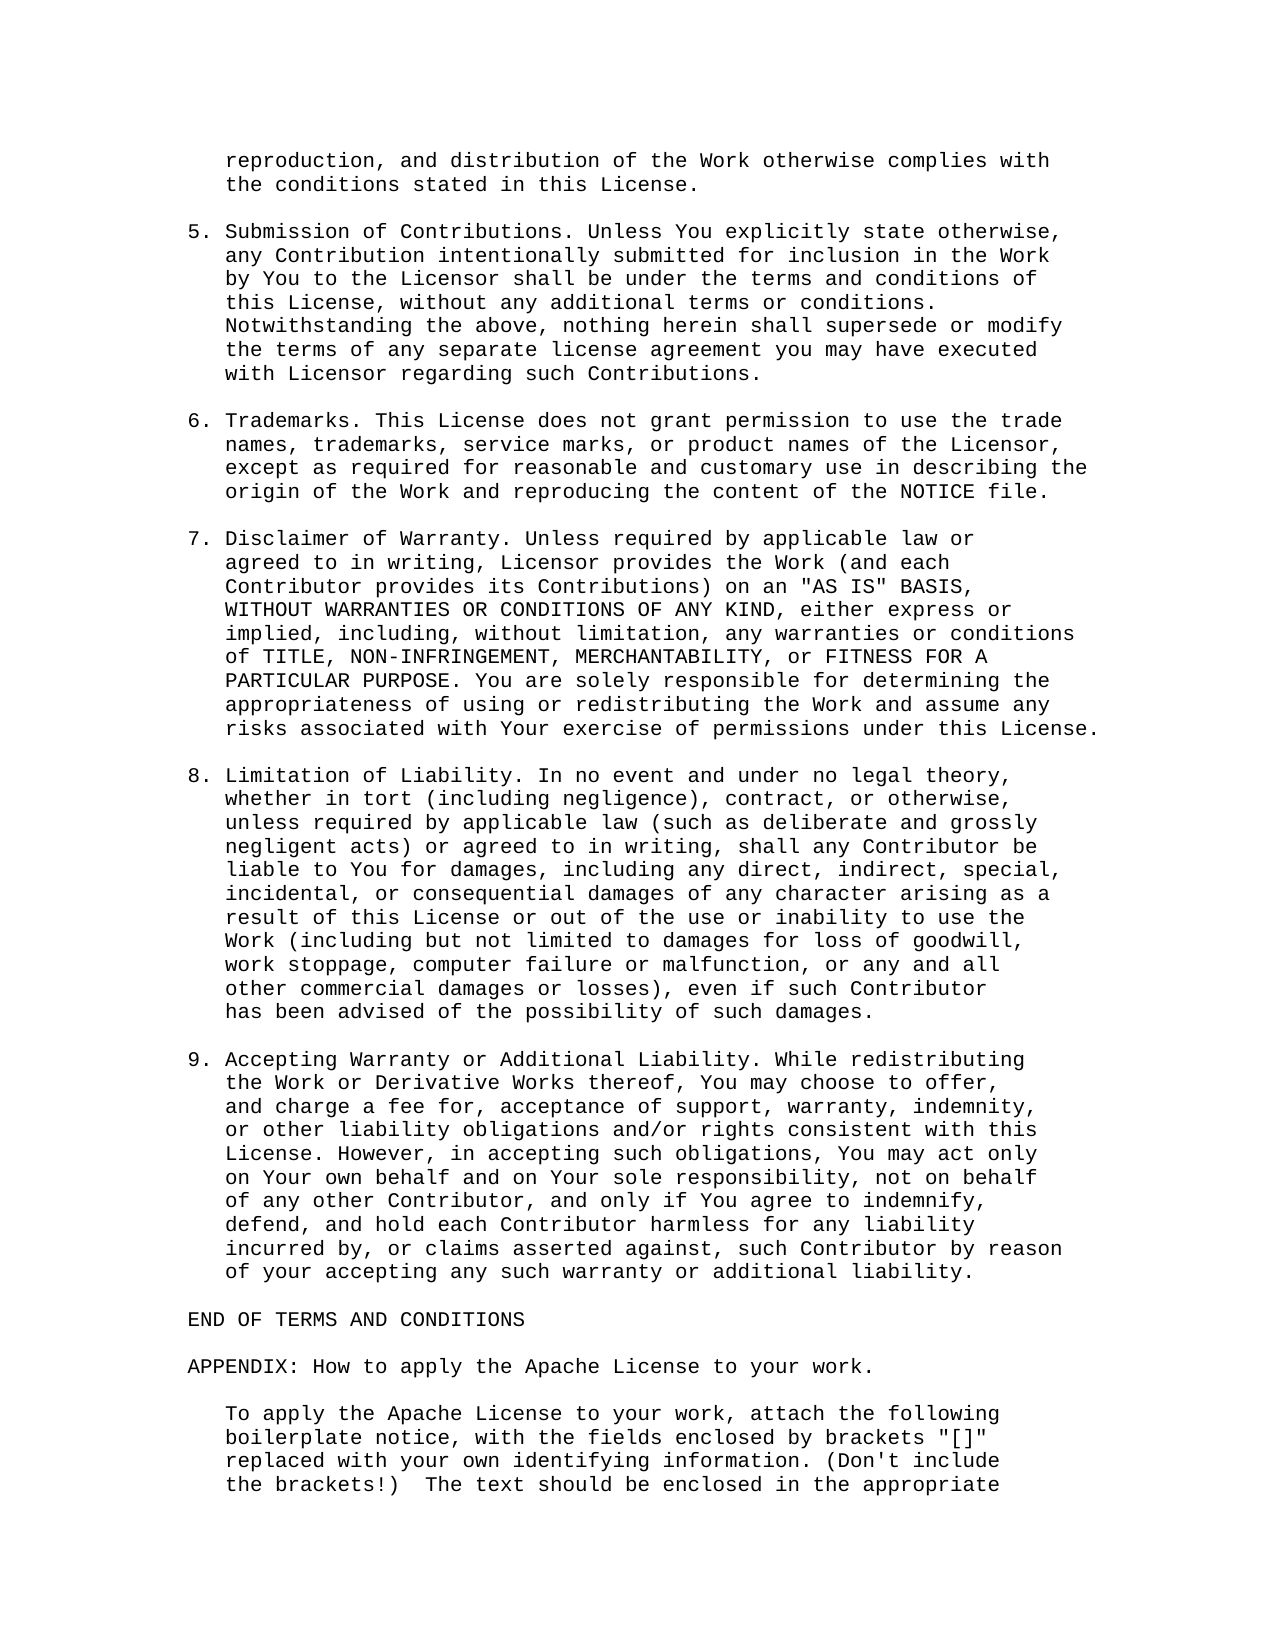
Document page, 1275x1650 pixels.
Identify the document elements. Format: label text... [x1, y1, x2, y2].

text unless required by applicable law (such as deliberate and grossly [150, 812, 1125, 836]
text appropriateness of using or redistributing the Work and assume any [150, 694, 1125, 717]
text with Licensor regarding such Contributions. [150, 363, 1125, 386]
text 8. Limitation of Liability. In no event and under no legal theory, [150, 765, 1125, 788]
text To apply the Apache License to your work, attach the following [150, 1403, 1125, 1427]
text of TITLE, NON-INFRINGEMENT, MERCHANTABILITY, or FITNESS FOR A [150, 647, 1125, 670]
text names, trademarks, service marks, or product names of the Licensor, [150, 434, 1125, 457]
text of any other Contributor, and only if You agree to indemnify, [150, 1190, 1125, 1214]
text implied, including, without limitation, any warranties or conditions [150, 623, 1125, 647]
text Notwithstanding the above, nothing herein shall supersede or modify [150, 316, 1125, 339]
text 7. Disclaimer of Warranty. Unless required by applicable law or [150, 528, 1125, 552]
text Contributor provides its Contributions) on an "AS IS" BASIS, [150, 576, 1125, 599]
text has been advised of the possibility of such damages. [150, 1001, 1125, 1025]
text the terms of any separate license agreement you may have executed [150, 339, 1125, 363]
text by You to the Licensor shall be under the terms and conditions of [150, 268, 1125, 292]
text result of this License or out of the use or inability to use the [150, 907, 1125, 930]
text liable to You for damages, including any direct, indirect, special, [150, 859, 1125, 883]
text PARTICULAR PURPOSE. You are solely responsible for determining the [150, 670, 1125, 694]
text the brackets!) The text should be enclosed in the appropriate [150, 1474, 1125, 1498]
text WITHOUT WARRANTIES OR CONDITIONS OF ANY KIND, either express or [150, 599, 1125, 623]
text whether in tort (including negligence), contract, or otherwise, [150, 788, 1125, 812]
text except as required for reasonable and customary use in describing the [150, 457, 1125, 481]
text other commercial damages or losses), even if such Contributor [150, 978, 1125, 1001]
text work stoppage, computer failure or malfunction, or any and all [150, 954, 1125, 978]
text on Your own behalf and on Your sole responsibility, not on behalf [150, 1167, 1125, 1190]
text risks associated with Your exercise of permissions under this License. [150, 717, 1125, 741]
text incurred by, or claims asserted against, such Contributor by reason [150, 1238, 1125, 1261]
text boilerplate notice, with the fields enclosed by brackets "[]" [150, 1427, 1125, 1451]
text replaced with your own identifying information. (Don't include [150, 1451, 1125, 1474]
text any Contribution intentionally submitted for inclusion in the Work [150, 244, 1125, 268]
text defend, and hold each Contributor harmless for any liability [150, 1214, 1125, 1238]
text of your accepting any such warranty or additional liability. [150, 1261, 1125, 1285]
text the conditions stated in this License. [150, 174, 1125, 197]
text agreed to in writing, Licensor provides the Work (and each [150, 552, 1125, 576]
text this License, without any additional terms or conditions. [150, 292, 1125, 316]
text the Work or Derivative Works thereof, You may choose to offer, [150, 1072, 1125, 1096]
text or other liability obligations and/or rights consistent with this [150, 1119, 1125, 1143]
text incidental, or consequential damages of any character arising as a [150, 883, 1125, 907]
text reproduction, and distribution of the Work otherwise complies with [150, 150, 1125, 174]
text negligent acts) or agreed to in writing, shall any Contributor be [150, 836, 1125, 859]
text and charge a fee for, acceptance of support, warranty, indemnity, [150, 1096, 1125, 1119]
text APPENDIX: How to apply the Apache License to your work. [150, 1356, 1125, 1379]
text 6. Trademarks. This License does not grant permission to use the trade [150, 410, 1125, 434]
text END OF TERMS AND CONDITIONS [150, 1309, 1125, 1332]
text License. However, in accepting such obligations, You may act only [150, 1143, 1125, 1167]
text 9. Accepting Warranty or Additional Liability. While redistributing [150, 1048, 1125, 1072]
text 5. Submission of Contributions. Unless You explicitly state otherwise, [150, 221, 1125, 244]
text origin of the Work and reproducing the content of the NOTICE file. [150, 481, 1125, 505]
text Work (including but not limited to damages for loss of goodwill, [150, 930, 1125, 954]
